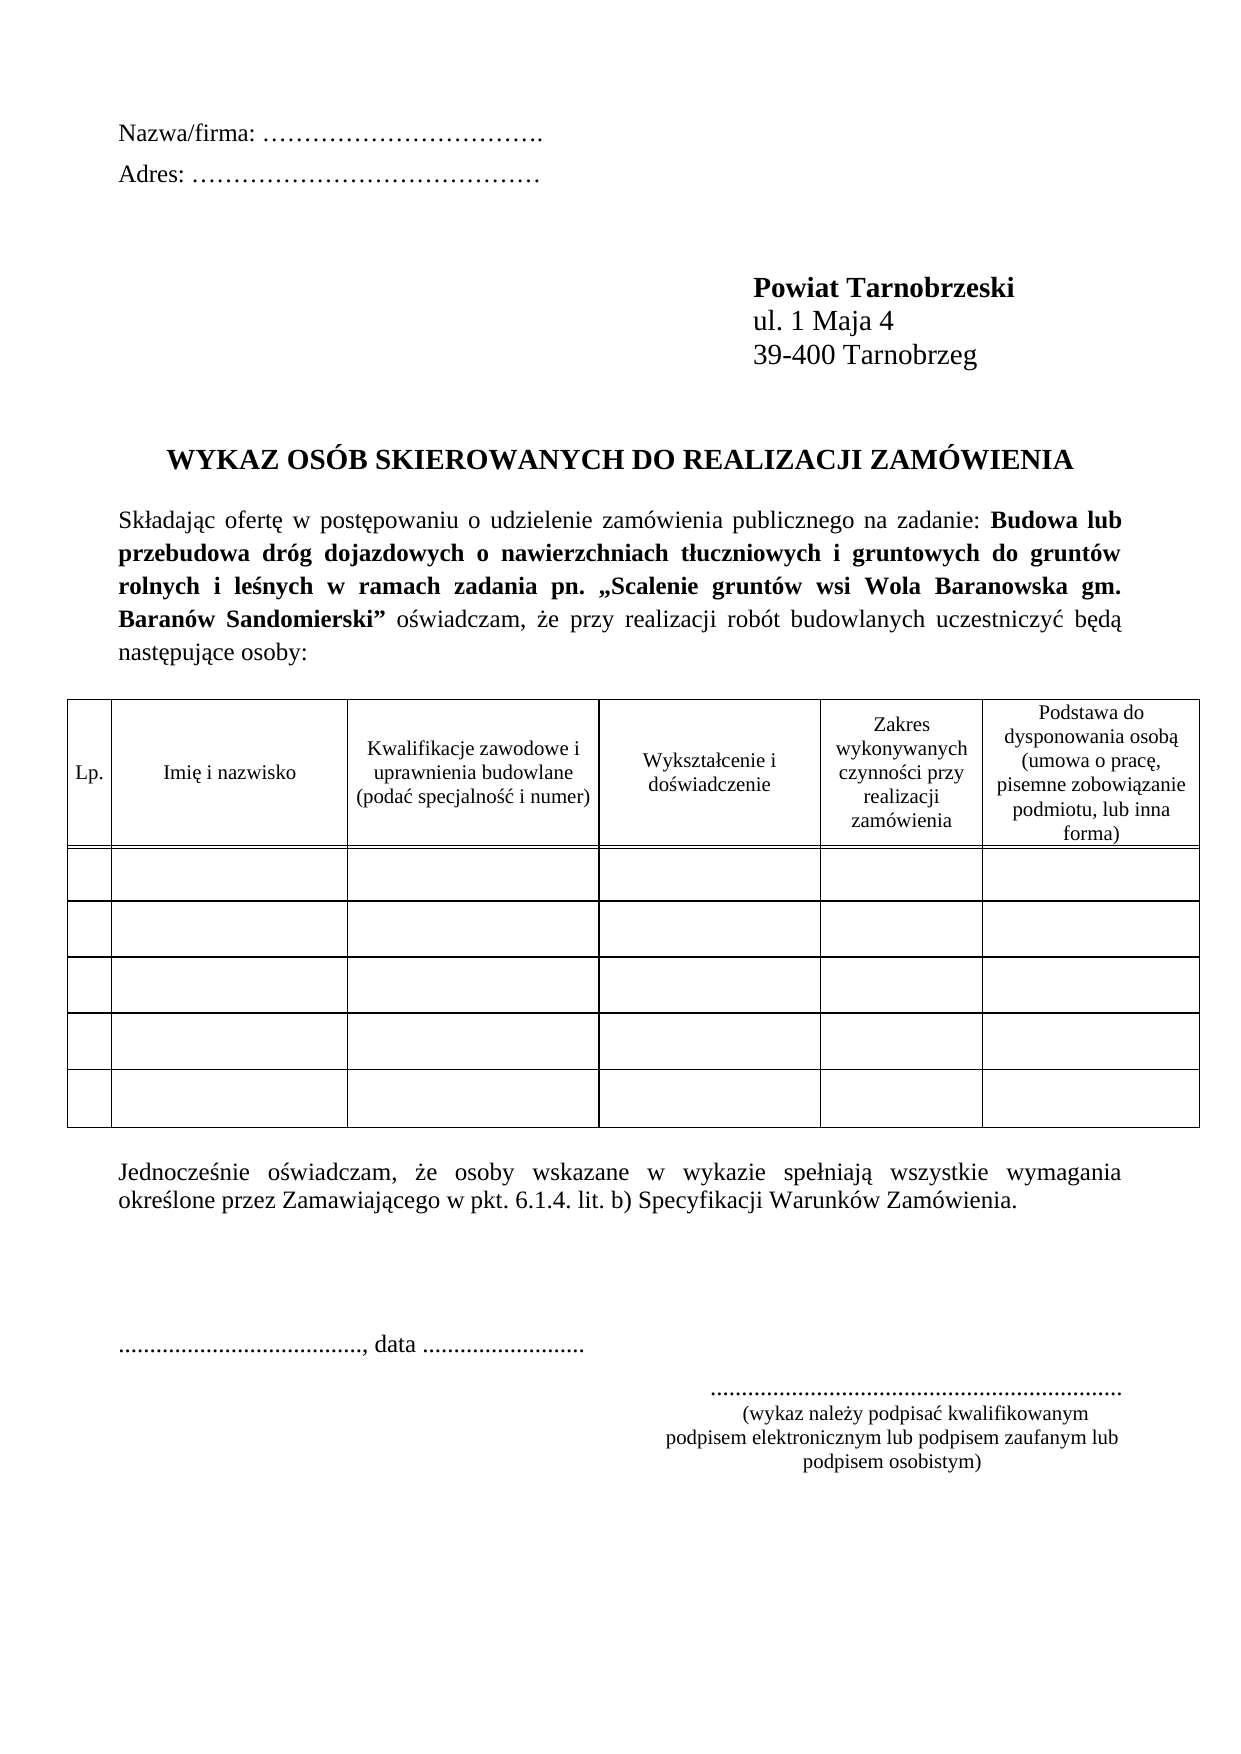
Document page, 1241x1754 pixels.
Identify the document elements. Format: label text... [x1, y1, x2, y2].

text .................................................................. [561, 1372, 1122, 1401]
table_cell [821, 958, 982, 1012]
list Adres: …………………………………… [118, 159, 1122, 188]
table_header Podstawa do dysponowania osobą (umowa o pracę, pisemne zobowiązanie podmiotu, lub inna forma) [983, 700, 1199, 844]
table_cell [348, 1014, 598, 1069]
table_cell [821, 1070, 982, 1126]
table_cell [348, 1070, 598, 1126]
table_header Zakres wykonywanych czynności przy realizacji zamówienia [821, 700, 982, 844]
table_cell [112, 958, 347, 1012]
text (wykaz należy podpisać kwalifikowanym podpisem elektronicznym lub podpisem zaufanym lub podpisem osobistym) [662, 1401, 1122, 1473]
table_cell [983, 1070, 1199, 1126]
text WYKAZ OSÓB SKIEROWANYCH DO REALIZACJI ZAMÓWIENIA [118, 442, 1122, 476]
table_cell [68, 849, 111, 900]
text 39-400 Tarnobrzeg [753, 337, 1122, 370]
table_cell [68, 1014, 111, 1069]
table_cell [68, 902, 111, 956]
text Składając ofertę w postępowaniu o udzielenie zamówienia publicznego na zadanie: Budowa lub przebudowa dróg dojazdowych o nawierzchniach tłuczniowych i gruntowych do gruntów rolnych i leśnych w ramach zadania pn. „Scalenie gruntów wsi Wola Baranowska gm. Baranów Sandomierski” oświadczam, że przy realizacji robót budowlanych uczestniczyć będą następujące osoby: [118, 505, 1122, 666]
table_cell [983, 958, 1199, 1012]
text Jednocześnie oświadczam, że osoby wskazane w wykazie spełniają wszystkie wymagania określone przez Zamawiającego w pkt. 6.1.4. lit. b) Specyfikacji Warunków Zamówienia. [118, 1157, 1122, 1214]
table_cell [348, 849, 598, 900]
table_header Imię i nazwisko [112, 700, 347, 844]
table_cell [68, 958, 111, 1012]
table_cell [600, 902, 820, 956]
table_cell [821, 849, 982, 900]
table_cell [600, 849, 820, 900]
table_cell [983, 902, 1199, 956]
table_header Lp. [68, 700, 111, 844]
table_cell [348, 902, 598, 956]
table_cell [112, 1070, 347, 1126]
table_cell [600, 1014, 820, 1069]
table_header Wykształcenie i doświadczenie [600, 700, 820, 844]
table_cell [600, 1070, 820, 1126]
table_cell [600, 958, 820, 1012]
table_cell [983, 1014, 1199, 1069]
list Nazwa/firma: ……………………………. [118, 118, 1122, 147]
table_cell [348, 958, 598, 1012]
table_cell [112, 902, 347, 956]
table_cell [112, 849, 347, 900]
table_cell [821, 902, 982, 956]
table_header Kwalifikacje zawodowe i uprawnienia budowlane (podać specjalność i numer) [348, 700, 598, 844]
table_cell [112, 1014, 347, 1069]
table_cell [983, 849, 1199, 900]
table_cell [68, 1070, 111, 1126]
text Powiat Tarnobrzeski [339, 270, 1122, 303]
text ......................................., data .......................... [118, 1329, 1122, 1358]
text ul. 1 Maja 4 [753, 303, 1122, 337]
table_cell [821, 1014, 982, 1069]
